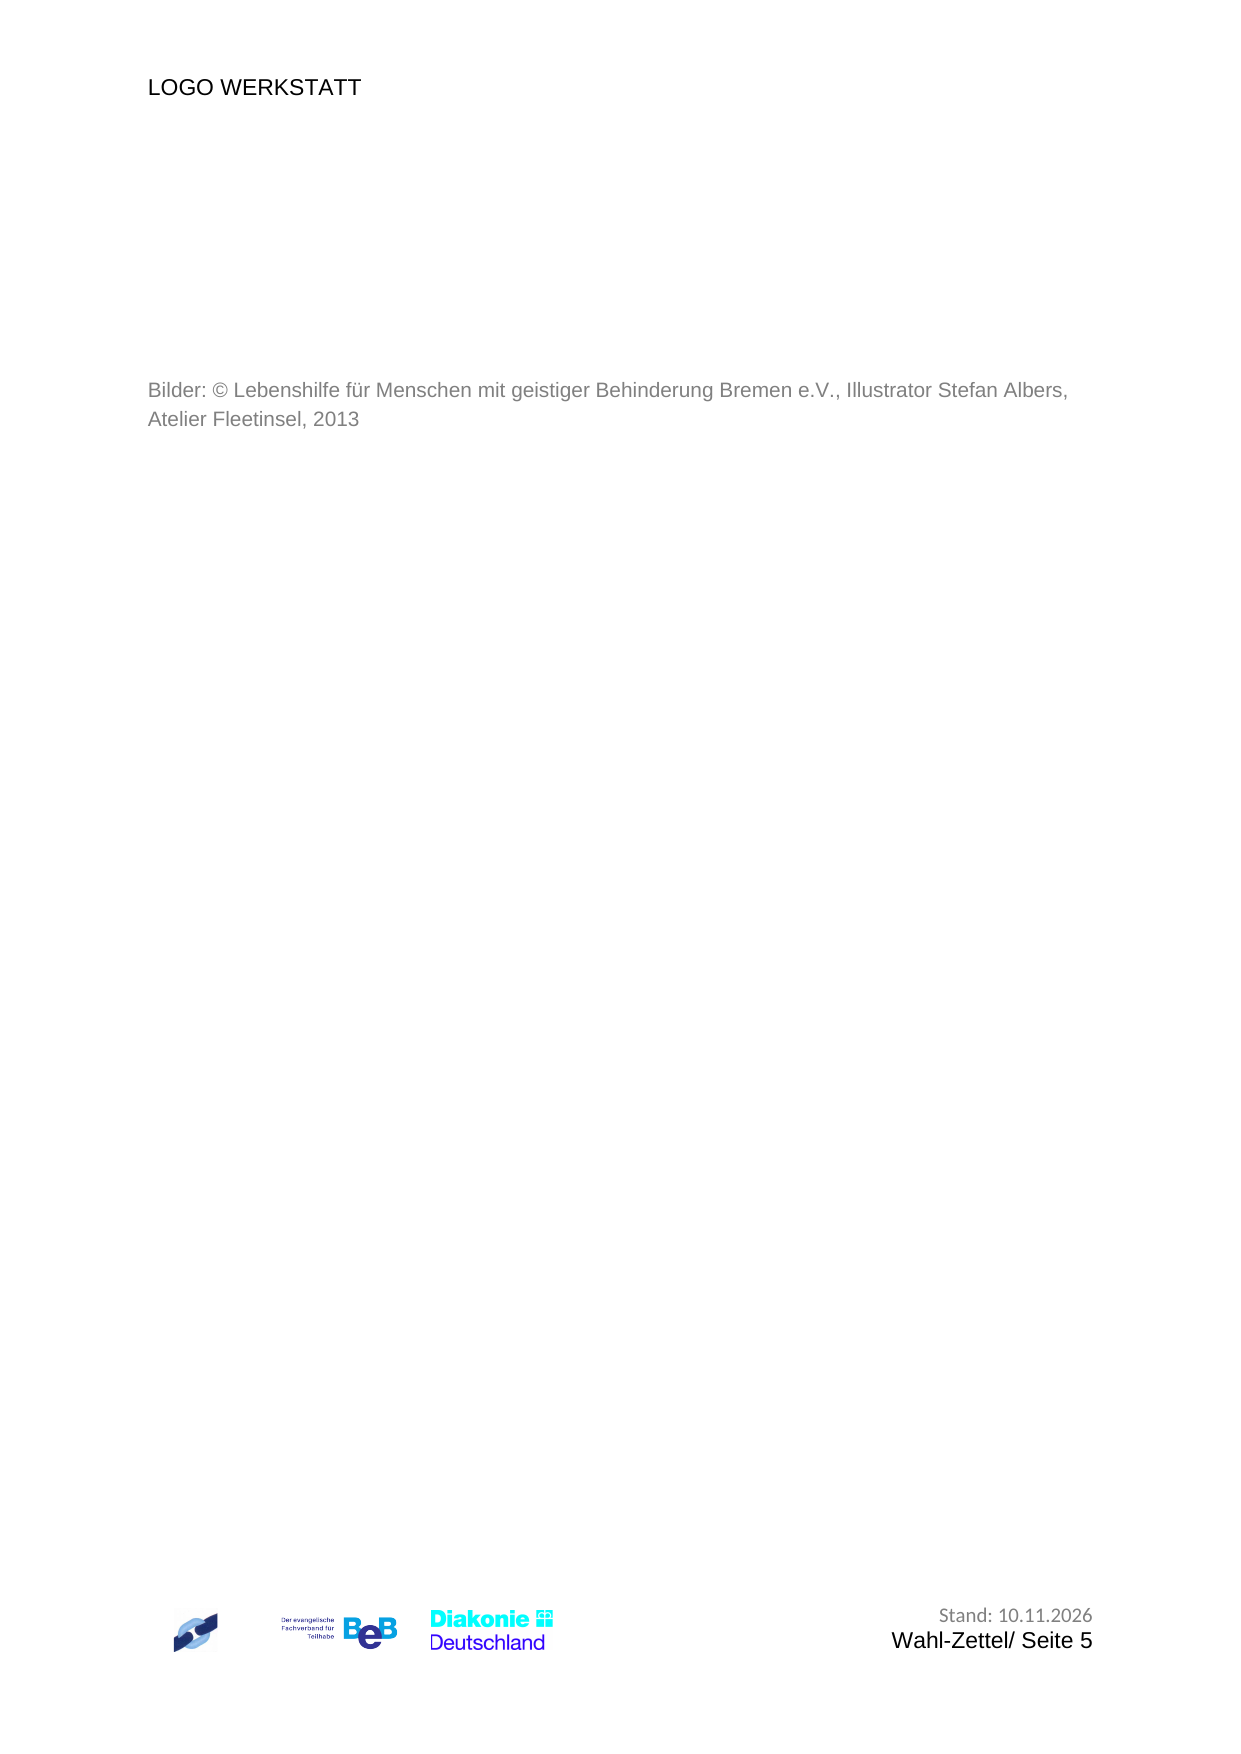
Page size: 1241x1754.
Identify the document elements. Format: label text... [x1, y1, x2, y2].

picture [266, 1602, 412, 1659]
picture [173, 1608, 218, 1652]
text Bilder: © Lebenshilfe für Menschen mit geistiger Behinderung Bremen e.V., Illustrator Stefan Albers, Atelier Fleetinsel, 2013 [148, 378, 1092, 430]
picture [431, 1610, 553, 1650]
